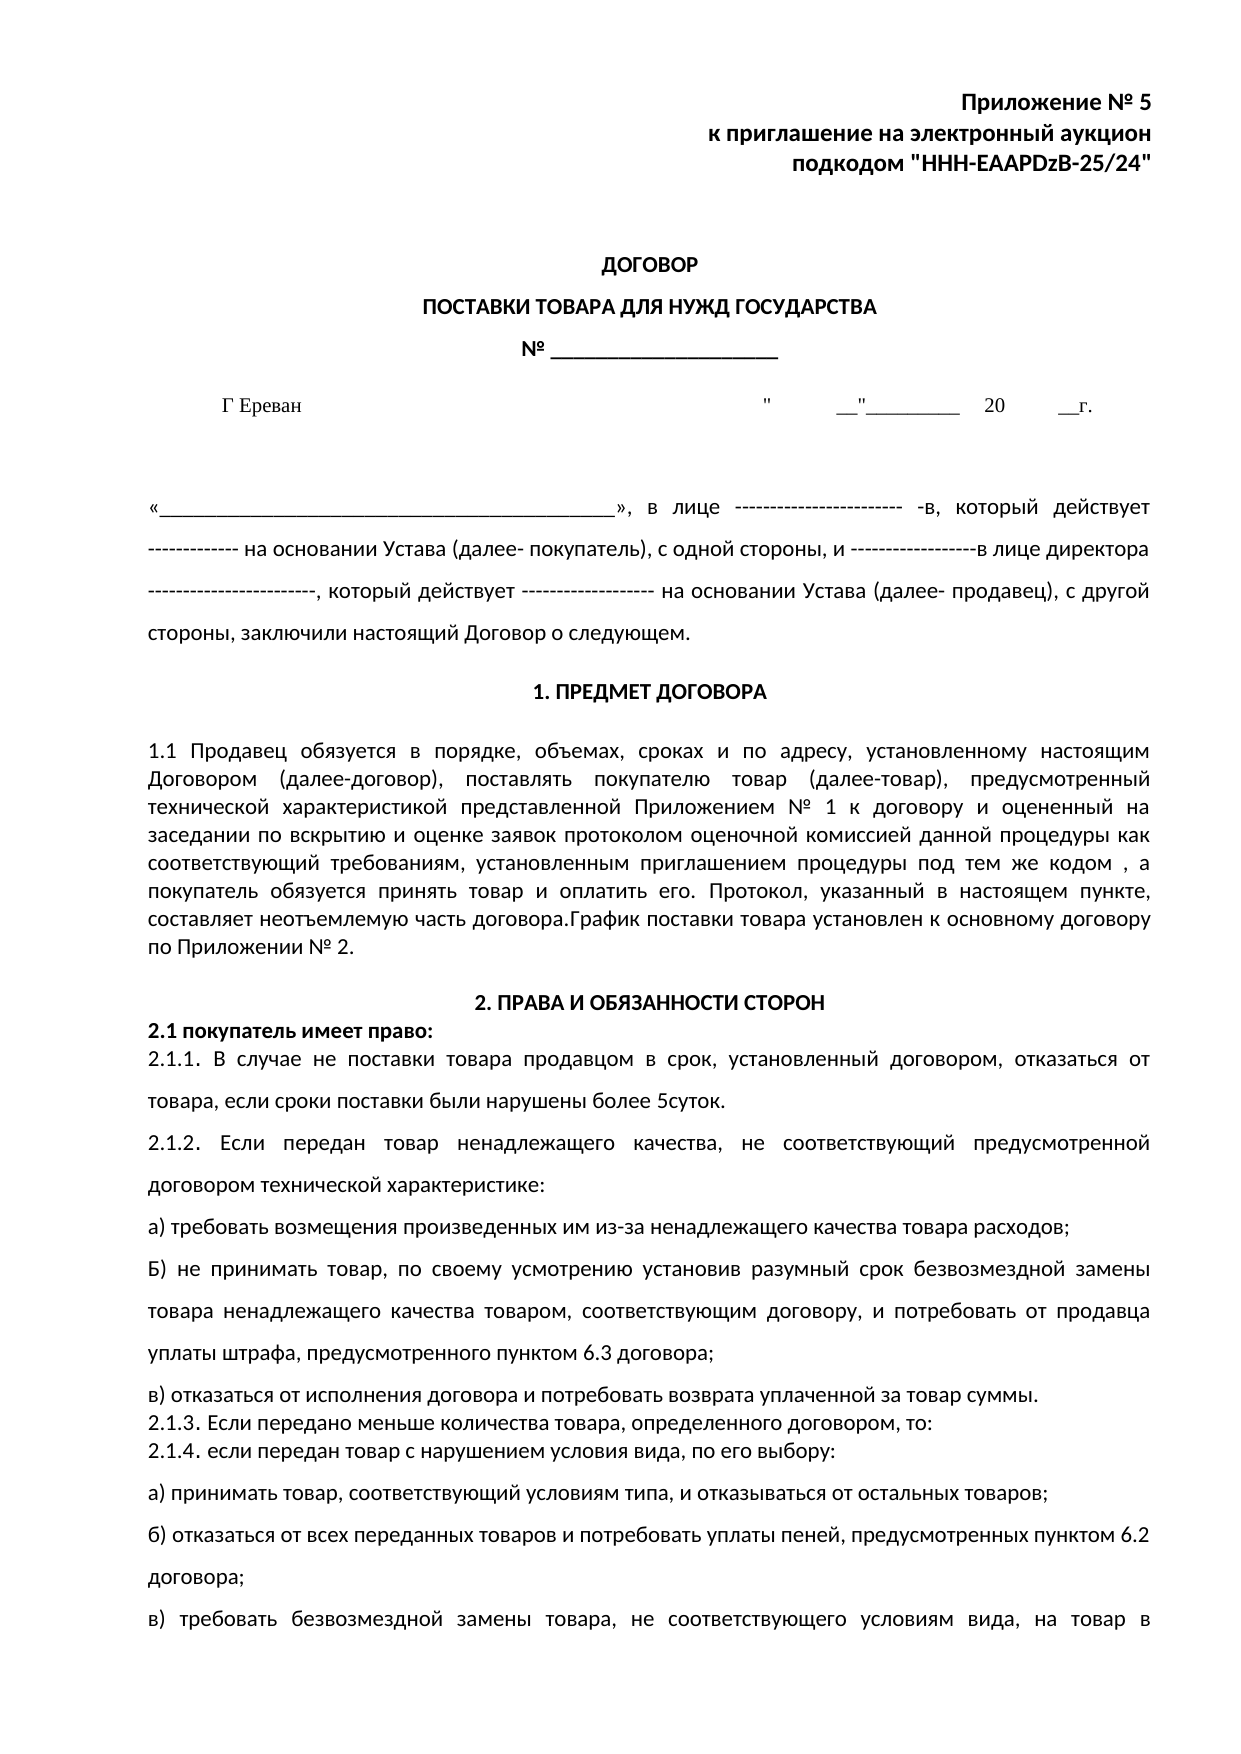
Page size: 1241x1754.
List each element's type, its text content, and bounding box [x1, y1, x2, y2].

list 2.1.4․ если передан товар с нарушением условия вида, по его выбору: [148, 1436, 1152, 1464]
list б) отказаться от всех переданных товаров и потребовать уплаты пеней, предусмотренных пунктом 6.2 договора; [148, 1520, 1152, 1590]
text 1. ПРЕДМЕТ ДОГОВОРА [148, 677, 1152, 705]
list Б) не принимать товар, по своему усмотрению установив разумный срок безвозмездной замены товара ненадлежащего качества товаром, соответствующим договору, и потребовать от продавца уплаты штрафа, предусмотренного пунктом 6.3 договора; [148, 1254, 1152, 1366]
text ДОГОВОР [148, 251, 1152, 278]
text «________________________________________», в лице ------------------------ -в, который действует ------------- на основании Устава (далее- покупатель), с одной стороны, и ------------------в лице директора ------------------------, который действует ------------------- на основании Устава (далее- продавец), с другой стороны, заключили настоящий Договор о следующем. [148, 492, 1152, 646]
text Приложение № 5 [148, 86, 1152, 117]
text 2.1.3․ Если передано меньше количества товара, определенного договором, то: [148, 1408, 1152, 1436]
table_header Г Ереван [136, 393, 620, 434]
list 2.1.1․ В случае не поставки товара продавцом в срок, установленный договором, отказаться от товара, если сроки поставки были нарушены более 5суток. [148, 1044, 1152, 1114]
list 2.1.2․ Если передан товар ненадлежащего качества, не соответствующий предусмотренной договором технической характеристике: [148, 1128, 1152, 1198]
text подкодом "HHH-EAAPDzB-25/24" [177, 147, 1152, 178]
table_header " __"_________ 20 __г. [620, 393, 1104, 434]
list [148, 1604, 1152, 1632]
text 2.1 покупатель имеет право: [148, 1016, 1152, 1044]
text в) отказаться от исполнения договора и потребовать возврата уплаченной за товар суммы. [148, 1380, 1152, 1408]
list а) принимать товар, соответствующий условиям типа, и отказываться от остальных товаров; [148, 1478, 1152, 1506]
list а) требовать возмещения произведенных им из-за ненадлежащего качества товара расходов; [148, 1212, 1152, 1240]
text № ____________________ [148, 334, 1152, 362]
text к приглашение на электронный аукцион [177, 117, 1152, 147]
list 2. ПРАВА И ОБЯЗАННОСТИ СТОРОН [148, 988, 1152, 1016]
text 1.1 Продавец обязуется в порядке, объемах, сроках и по адресу, установленному настоящим Договором (далее-договор), поставлять покупателю товар (далее-товар), предусмотренный технической характеристикой представленной Приложением № 1 к договору и оцененный на заседании по вскрытию и оценке заявок протоколом оценочной комиссией данной процедуры как соответствующий требованиям, установленным приглашением процедуры под тем же кодом , а покупатель обязуется принять товар и оплатить его. Протокол, указанный в настоящем пункте, составляет неотъемлемую часть договора.График поставки товара установлен к основному договору по Приложении № 2. [148, 736, 1152, 960]
text ПОСТАВКИ ТОВАРА ДЛЯ НУЖД ГОСУДАРСТВА [148, 292, 1152, 321]
